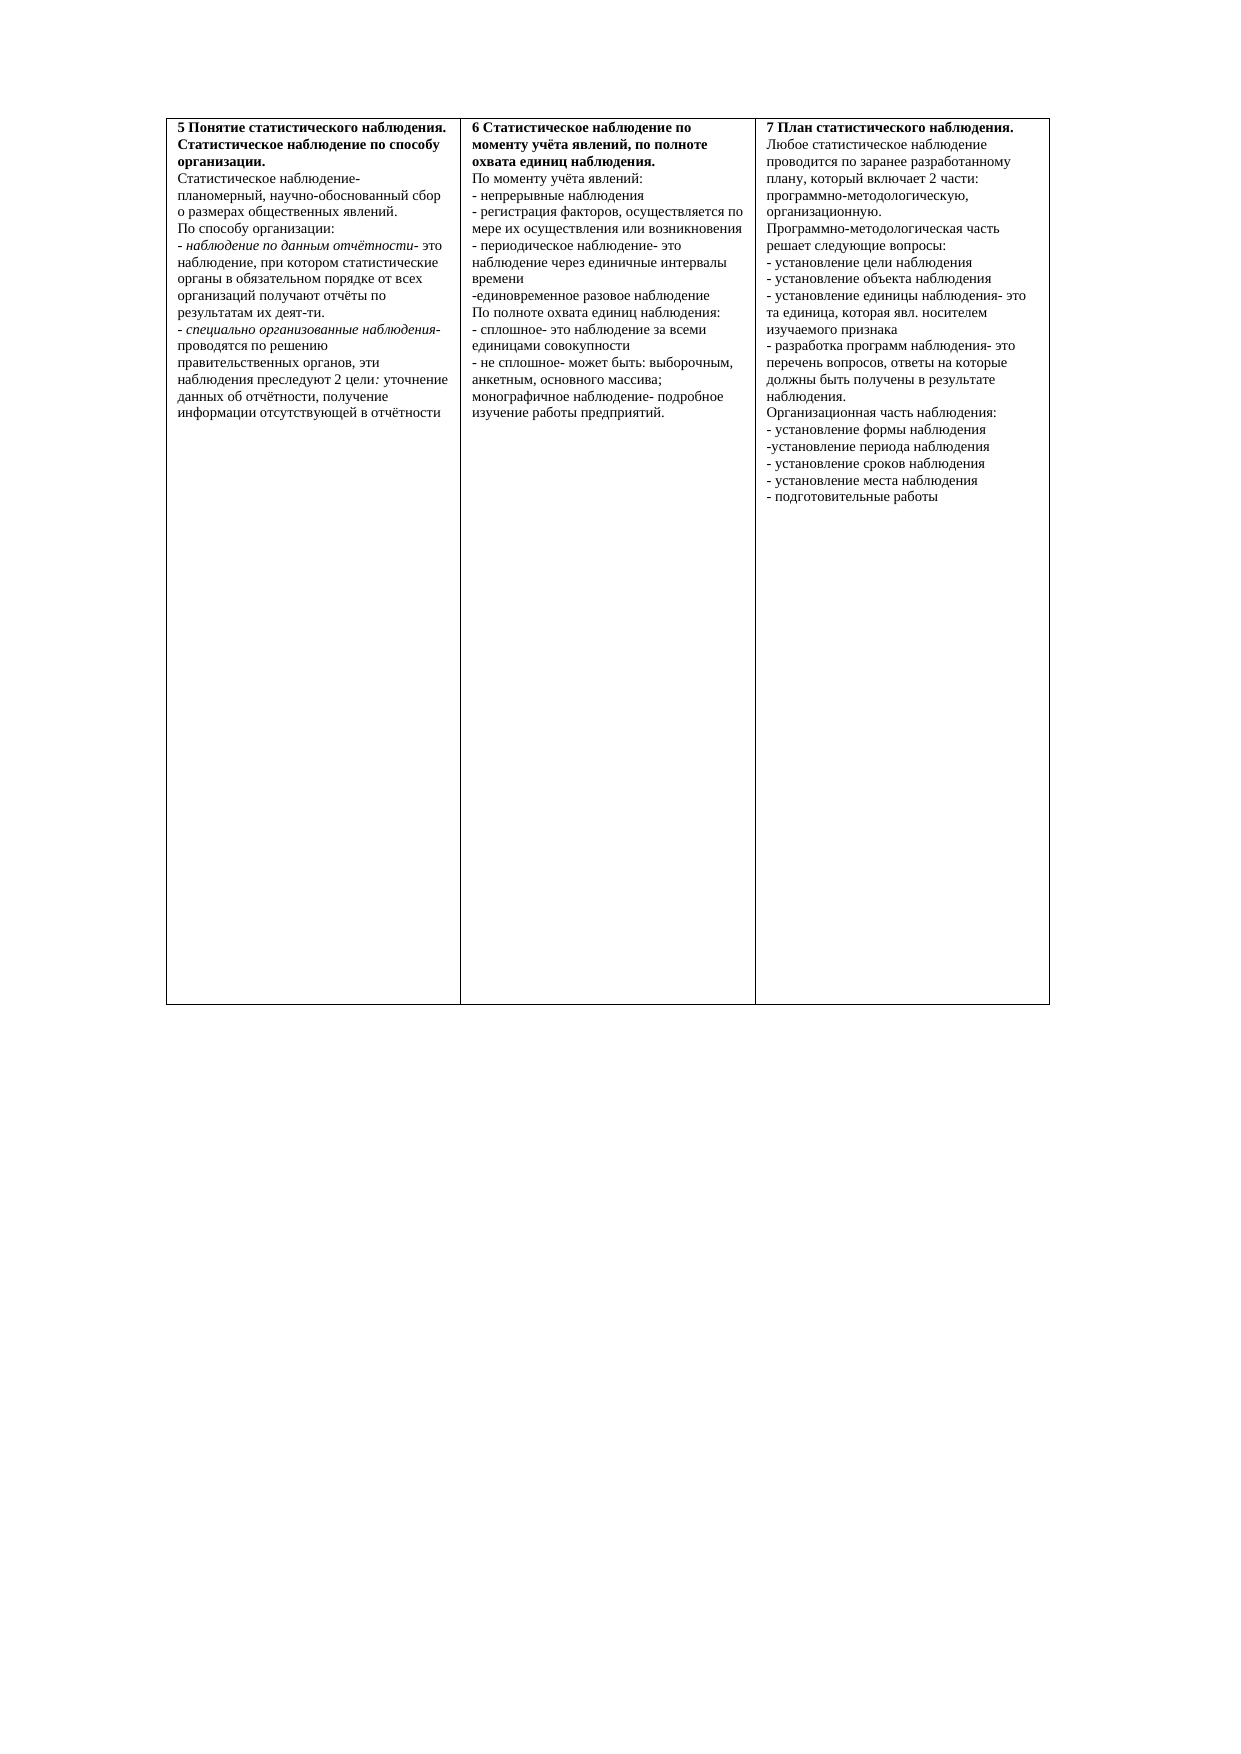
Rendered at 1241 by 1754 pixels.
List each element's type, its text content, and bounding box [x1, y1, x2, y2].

table_header 6 Статистическое наблюдение по моменту учёта явлений, по полноте охвата единиц наблюдения. По моменту учёта явлений: - непрерывные наблюдения - регистрация факторов, осуществляется по мере их осуществления или возникновения - периодическое наблюдение- это наблюдение через единичные интервалы времени -единовременное разовое наблюдение По полноте охвата единиц наблюдения: - сплошное- это наблюдение за всеми единицами совокупности - не сплошное- может быть: выборочным, анкетным, основного массива; монографичное наблюдение- подробное изучение работы предприятий. [461, 119, 755, 1003]
table_header 5 Понятие статистического наблюдения. Статистическое наблюдение по способу организации. Статистическое наблюдение- планомерный, научно-обоснованный сбор о размерах общественных явлений. По способу организации: - наблюдение по данным отчётности- это наблюдение, при котором статистические органы в обязательном порядке от всех организаций получают отчёты по результатам их деят-ти. - специально организованные наблюдения- проводятся по решению правительственных органов, эти наблюдения преследуют 2 цели: уточнение данных об отчётности, получение информации отсутствующей в отчётности [167, 119, 460, 1003]
table_header 7 План статистического наблюдения. Любое статистическое наблюдение проводится по заранее разработанному плану, который включает 2 части: программно-методологическую, организационную. Программно-методологическая часть решает следующие вопросы: - установление цели наблюдения - установление объекта наблюдения - установление единицы наблюдения- это та единица, которая явл. носителем изучаемого признака - разработка программ наблюдения- это перечень вопросов, ответы на которые должны быть получены в результате наблюдения. Организационная часть наблюдения: - установление формы наблюдения -установление периода наблюдения - установление сроков наблюдения - установление места наблюдения - подготовительные работы [756, 119, 1049, 1003]
